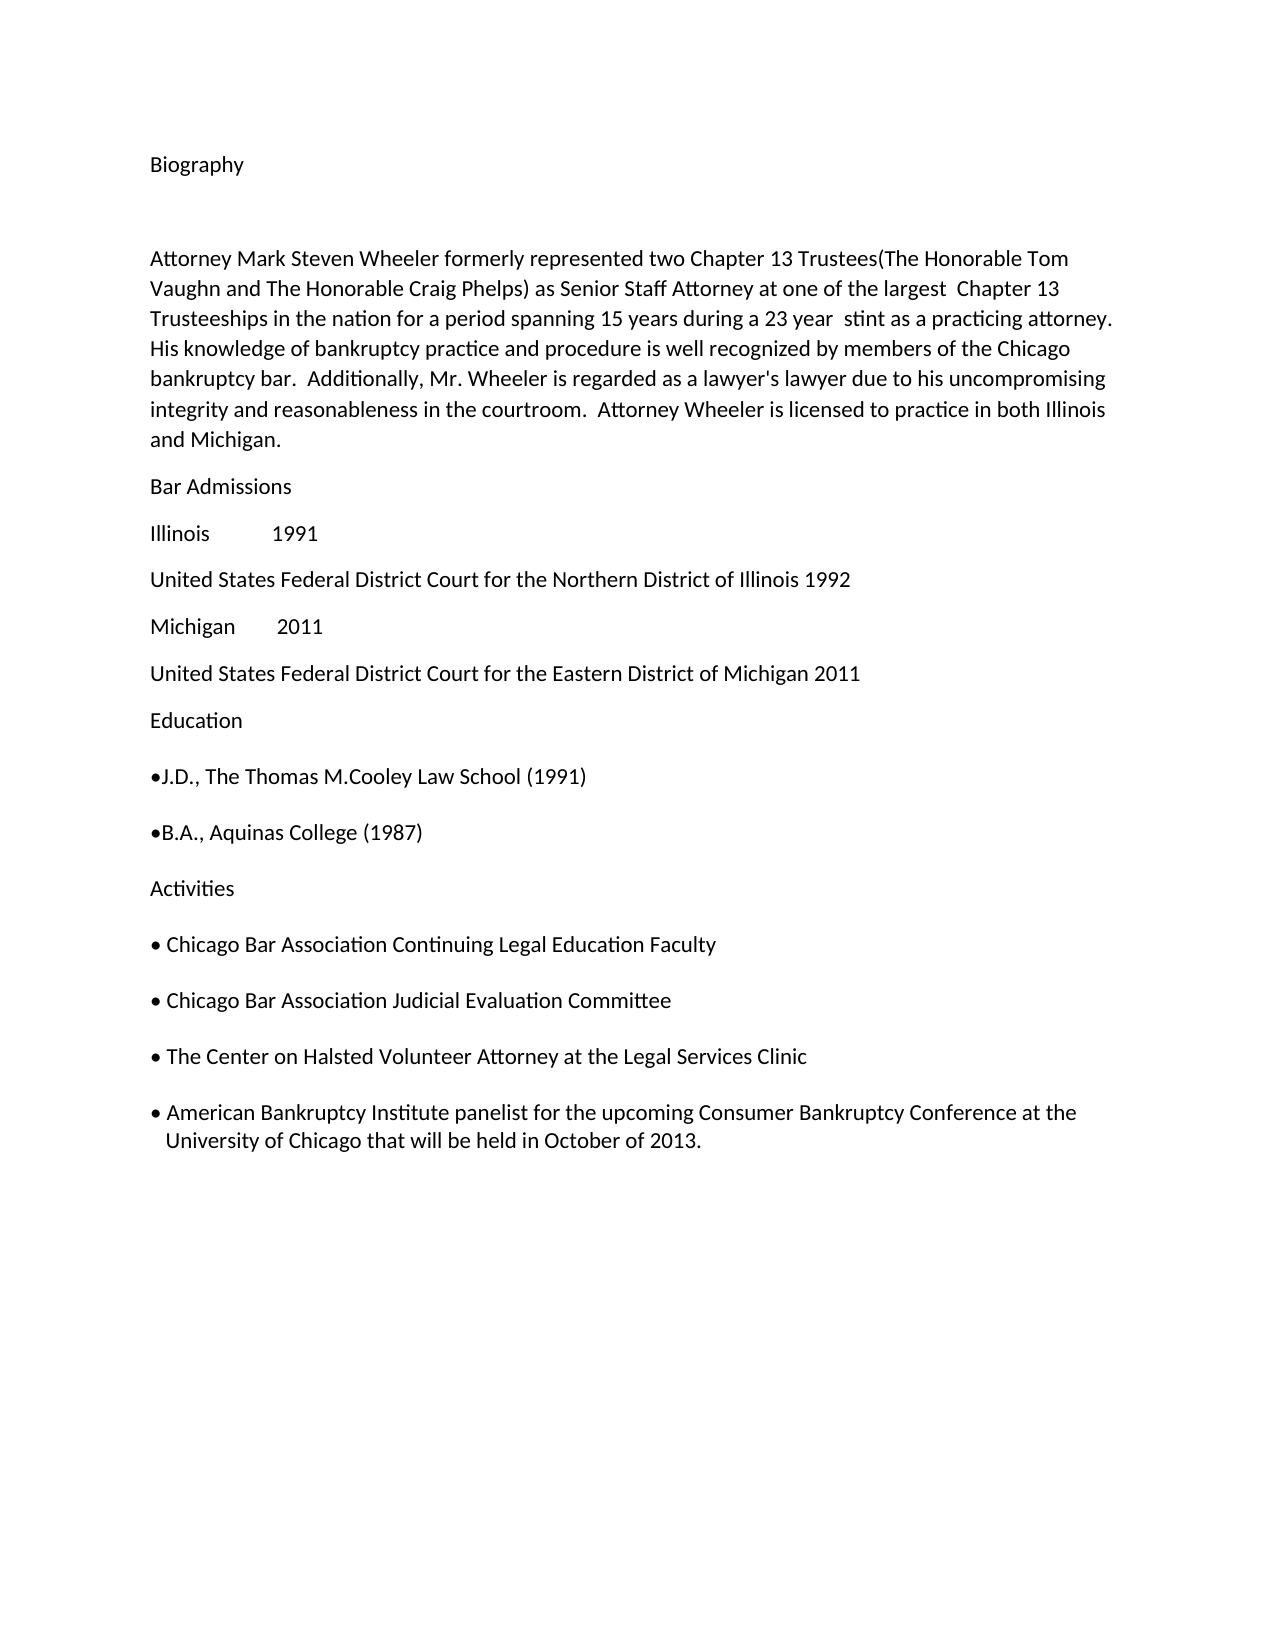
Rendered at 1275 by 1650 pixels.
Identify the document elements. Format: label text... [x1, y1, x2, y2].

text Michigan 2011 [150, 612, 1125, 641]
text University of Chicago that will be held in October of 2013. [150, 1127, 1125, 1154]
text • American Bankruptcy Institute panelist for the upcoming Consumer Bankruptcy Conference at the [150, 1098, 1125, 1127]
text • Chicago Bar Association Continuing Legal Education Faculty [150, 930, 1125, 958]
text Bar Admissions [150, 472, 1125, 500]
text • Chicago Bar Association Judicial Evaluation Committee [150, 986, 1125, 1014]
text Attorney Mark Steven Wheeler formerly represented two Chapter 13 Trustees(The Honorable Tom Vaughn and The Honorable Craig Phelps) as Senior Staff Attorney at one of the largest Chapter 13 Trusteeships in the nation for a period spanning 15 years during a 23 year stint as a practicing attorney. His knowledge of bankruptcy practice and procedure is well recognized by members of the Chicago bankruptcy bar. Additionally, Mr. Wheeler is regarded as a lawyer's lawyer due to his uncompromising integrity and reasonableness in the courtroom. Attorney Wheeler is licensed to practice in both Illinois and Michigan. [150, 244, 1125, 453]
text Biography [150, 150, 1125, 178]
text •B.A., Aquinas College (1987) [150, 818, 1125, 846]
text Illinois 1991 [150, 519, 1125, 547]
text Education [150, 706, 1125, 734]
text United States Federal District Court for the Eastern District of Michigan 2011 [150, 659, 1125, 687]
text •J.D., The Thomas M.Cooley Law School (1991) [150, 762, 1125, 790]
text • The Center on Halsted Volunteer Attorney at the Legal Services Clinic [150, 1042, 1125, 1071]
text United States Federal District Court for the Northern District of Illinois 1992 [150, 566, 1125, 594]
text Activities [150, 874, 1125, 902]
